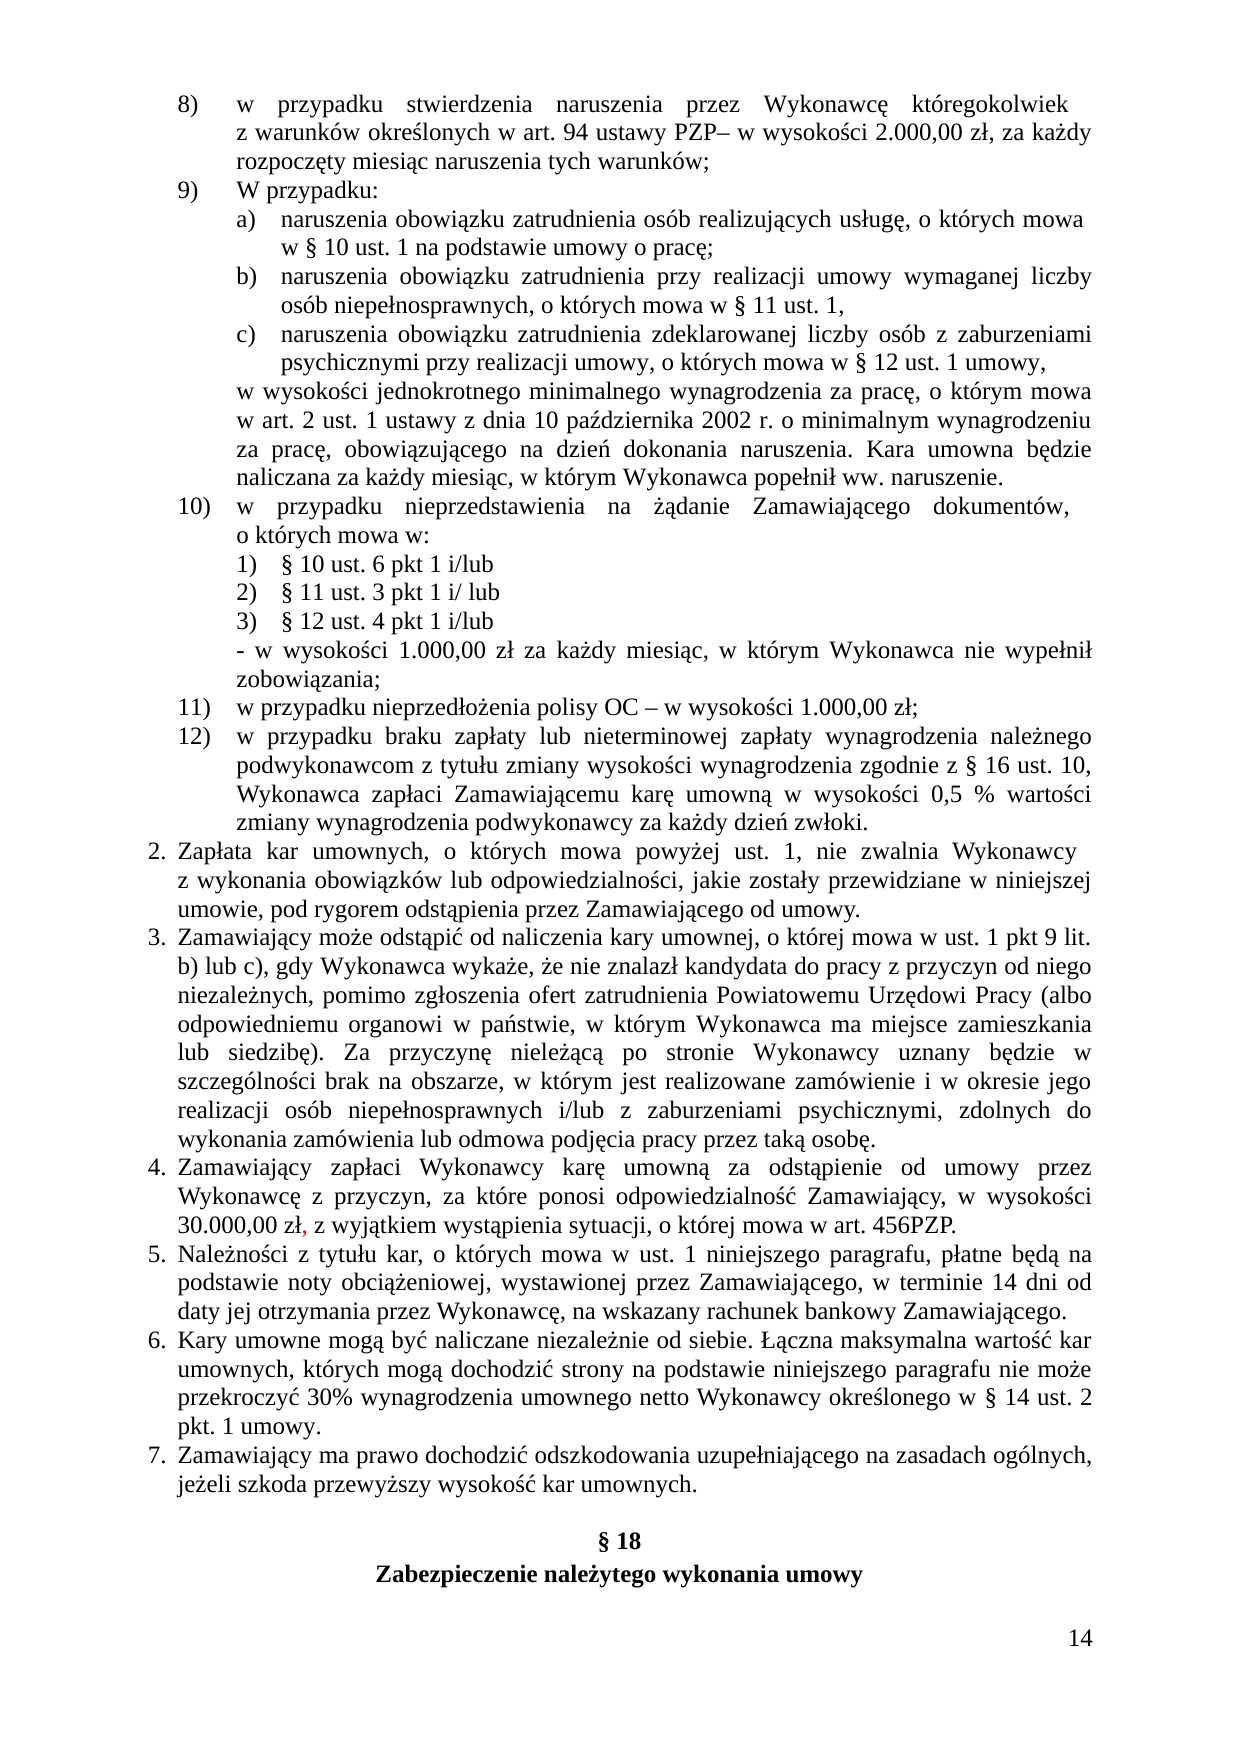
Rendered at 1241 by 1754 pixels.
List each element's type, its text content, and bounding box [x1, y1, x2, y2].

list w przypadku nieprzedstawienia na żądanie Zamawiającego dokumentów, o których mowa w: [177, 491, 1093, 549]
list - w wysokości 1.000,00 zł za każdy miesiąc, w którym Wykonawca nie wypełnił zobowiązania; [236, 635, 1093, 692]
list Kary umowne mogą być naliczane niezależnie od siebie. Łączna maksymalna wartość kar umownych, których mogą dochodzić strony na podstawie niniejszego paragrafu nie może przekroczyć 30% wynagrodzenia umownego netto Wykonawcy określonego w § 14 ust. 2 pkt. 1 umowy. [148, 1325, 1093, 1440]
list w przypadku nieprzedłożenia polisy OC – w wysokości 1.000,00 zł; [177, 692, 1093, 721]
list W przypadku: [177, 175, 1093, 204]
list naruszenia obowiązku zatrudnienia zdeklarowanej liczby osób z zaburzeniami psychicznymi przy realizacji umowy, o których mowa w § 12 ust. 1 umowy, [236, 319, 1093, 376]
list naruszenia obowiązku zatrudnienia przy realizacji umowy wymaganej liczby osób niepełnosprawnych, o których mowa w § 11 ust. 1, [236, 261, 1093, 319]
text w wysokości jednokrotnego minimalnego wynagrodzenia za pracę, o którym mowa w art. 2 ust. 1 ustawy z dnia 10 października 2002 r. o minimalnym wynagrodzeniu za pracę, obowiązującego na dzień dokonania naruszenia. Kara umowna będzie naliczana za każdy miesiąc, w którym Wykonawca popełnił ww. naruszenie. [236, 376, 1093, 491]
list w przypadku stwierdzenia naruszenia przez Wykonawcę któregokolwiek z warunków określonych w art. 94 ustawy PZP– w wysokości 2.000,00 zł, za każdy rozpoczęty miesiąc naruszenia tych warunków; [177, 89, 1093, 175]
text Zabezpieczenie należytego wykonania umowy [192, 1559, 1046, 1588]
list Zamawiający może odstąpić od naliczenia kary umownej, o której mowa w ust. 1 pkt 9 lit. b) lub c), gdy Wykonawca wykaże, że nie znalazł kandydata do pracy z przyczyn od niego niezależnych, pomimo zgłoszenia ofert zatrudnienia Powiatowemu Urzędowi Pracy (albo odpowiedniemu organowi w państwie, w którym Wykonawca ma miejsce zamieszkania lub siedzibę). Za przyczynę nieleżącą po stronie Wykonawcy uznany będzie w szczególności brak na obszarze, w którym jest realizowane zamówienie i w okresie jego realizacji osób niepełnosprawnych i/lub z zaburzeniami psychicznymi, zdolnych do wykonania zamówienia lub odmowa podjęcia pracy przez taką osobę. [148, 922, 1093, 1152]
list w przypadku braku zapłaty lub nieterminowej zapłaty wynagrodzenia należnego podwykonawcom z tytułu zmiany wysokości wynagrodzenia zgodnie z § 16 ust. 10, Wykonawca zapłaci Zamawiającemu karę umowną w wysokości 0,5 % wartości zmiany wynagrodzenia podwykonawcy za każdy dzień zwłoki. [177, 721, 1093, 836]
list § 12 ust. 4 pkt 1 i/lub [236, 606, 1093, 635]
list Zapłata kar umownych, o których mowa powyżej ust. 1, nie zwalnia Wykonawcy z wykonania obowiązków lub odpowiedzialności, jakie zostały przewidziane w niniejszej umowie, pod rygorem odstąpienia przez Zamawiającego od umowy. [148, 836, 1093, 922]
list Zamawiający ma prawo dochodzić odszkodowania uzupełniającego na zasadach ogólnych, jeżeli szkoda przewyższy wysokość kar umownych. [148, 1440, 1093, 1497]
text § 18 [192, 1526, 1046, 1555]
list § 10 ust. 6 pkt 1 i/lub [236, 549, 1093, 577]
list Należności z tytułu kar, o których mowa w ust. 1 niniejszego paragrafu, płatne będą na podstawie noty obciążeniowej, wystawionej przez Zamawiającego, w terminie 14 dni od daty jej otrzymania przez Wykonawcę, na wskazany rachunek bankowy Zamawiającego. [148, 1239, 1093, 1325]
list naruszenia obowiązku zatrudnienia osób realizujących usługę, o których mowa w § 10 ust. 1 na podstawie umowy o pracę; [236, 204, 1093, 261]
list § 11 ust. 3 pkt 1 i/ lub [236, 577, 1093, 606]
list Zamawiający zapłaci Wykonawcy karę umowną za odstąpienie od umowy przez Wykonawcę z przyczyn, za które ponosi odpowiedzialność Zamawiający, w wysokości 30.000,00 zł, z wyjątkiem wystąpienia sytuacji, o której mowa w art. 456PZP. [148, 1152, 1093, 1239]
